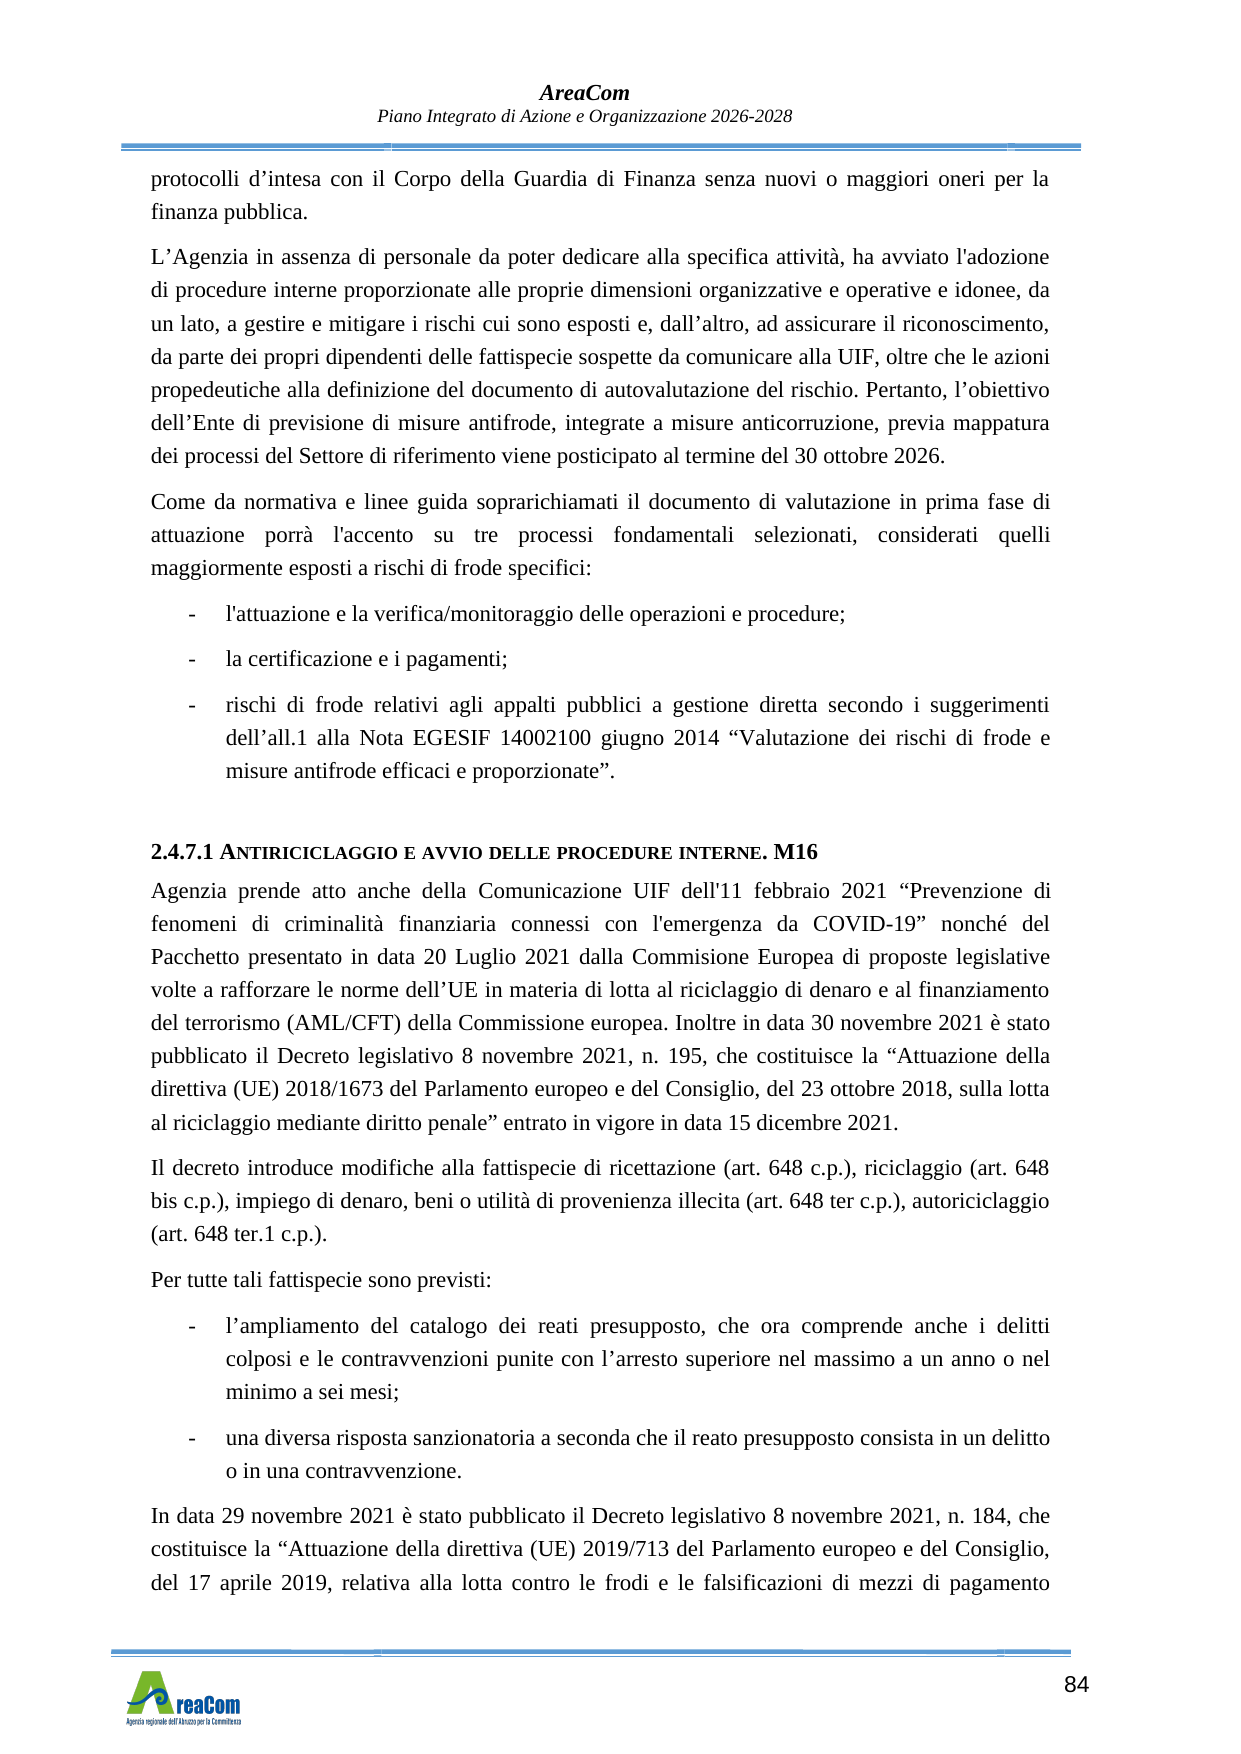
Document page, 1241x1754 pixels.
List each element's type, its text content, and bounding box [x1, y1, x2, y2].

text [151, 1502, 1052, 1595]
list l'attuazione e la verifica/monitoraggio delle operazioni e procedure; [188, 599, 1052, 626]
list la certificazione e i pagamenti; [188, 645, 1052, 672]
text L’Agenzia in assenza di personale da poter dedicare alla specifica attività, ha avviato l'adozione di procedure interne proporzionate alle proprie dimensioni organizzative e operative e idonee, da un lato, a gestire e mitigare i rischi cui sono esposti e, dall’altro, ad assicurare il riconoscimento, da parte dei propri dipendenti delle fattispecie sospette da comunicare alla UIF, oltre che le azioni propedeutiche alla definizione del documento di autovalutazione del rischio. Pertanto, l’obiettivo dell’Ente di previsione di misure antifrode, integrate a misure anticorruzione, previa mappatura dei processi del Settore di riferimento viene posticipato al termine del 30 ottobre 2026. [151, 243, 1052, 468]
subtitle 2.4.7.1 Antiriciclaggio e avvio delle procedure interne. M16 [151, 838, 1065, 864]
text Come da normativa e linee guida soprarichiamati il documento di valutazione in prima fase di attuazione porrà l'accento su tre processi fondamentali selezionati, considerati quelli maggiormente esposti a rischi di frode specifici: [151, 488, 1052, 580]
list rischi di frode relativi agli appalti pubblici a gestione diretta secondo i suggerimenti dell’all.1 alla Nota EGESIF 14002100 giugno 2014 “Valutazione dei rischi di frode e misure antifrode efficaci e proporzionate”. [188, 691, 1052, 783]
text Agenzia prende atto anche della Comunicazione UIF dell'11 febbraio 2021 “Prevenzione di fenomeni di criminalità finanziaria connessi con l'emergenza da COVID-19” nonché del Pacchetto presentato in data 20 Luglio 2021 dalla Commisione Europea di proposte legislative volte a rafforzare le norme dell’UE in materia di lotta al riciclaggio di denaro e al finanziamento del terrorismo (AML/CFT) della Commissione europea. Inoltre in data 30 novembre 2021 è stato pubblicato il Decreto legislativo 8 novembre 2021, n. 195, che costituisce la “Attuazione della direttiva (UE) 2018/1673 del Parlamento europeo e del Consiglio, del 23 ottobre 2018, sulla lotta al riciclaggio mediante diritto penale” entrato in vigore in data 15 dicembre 2021. [151, 877, 1052, 1135]
text Per tutte tali fattispecie sono previsti: [151, 1266, 1052, 1292]
list l’ampliamento del catalogo dei reati presupposto, che ora comprende anche i delitti colposi e le contravvenzioni punite con l’arresto superiore nel massimo a un anno o nel minimo a sei mesi; [188, 1312, 1052, 1404]
list una diversa risposta sanzionatoria a seconda che il reato presupposto consista in un delitto o in una contravvenzione. [188, 1424, 1052, 1483]
text Il decreto introduce modifiche alla fattispecie di ricettazione (art. 648 c.p.), riciclaggio (art. 648 bis c.p.), impiego di denaro, beni o utilità di provenienza illecita (art. 648 ter c.p.), autoriciclaggio (art. 648 ter.1 c.p.). [151, 1154, 1052, 1247]
picture [121, 1668, 247, 1728]
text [151, 164, 1052, 224]
